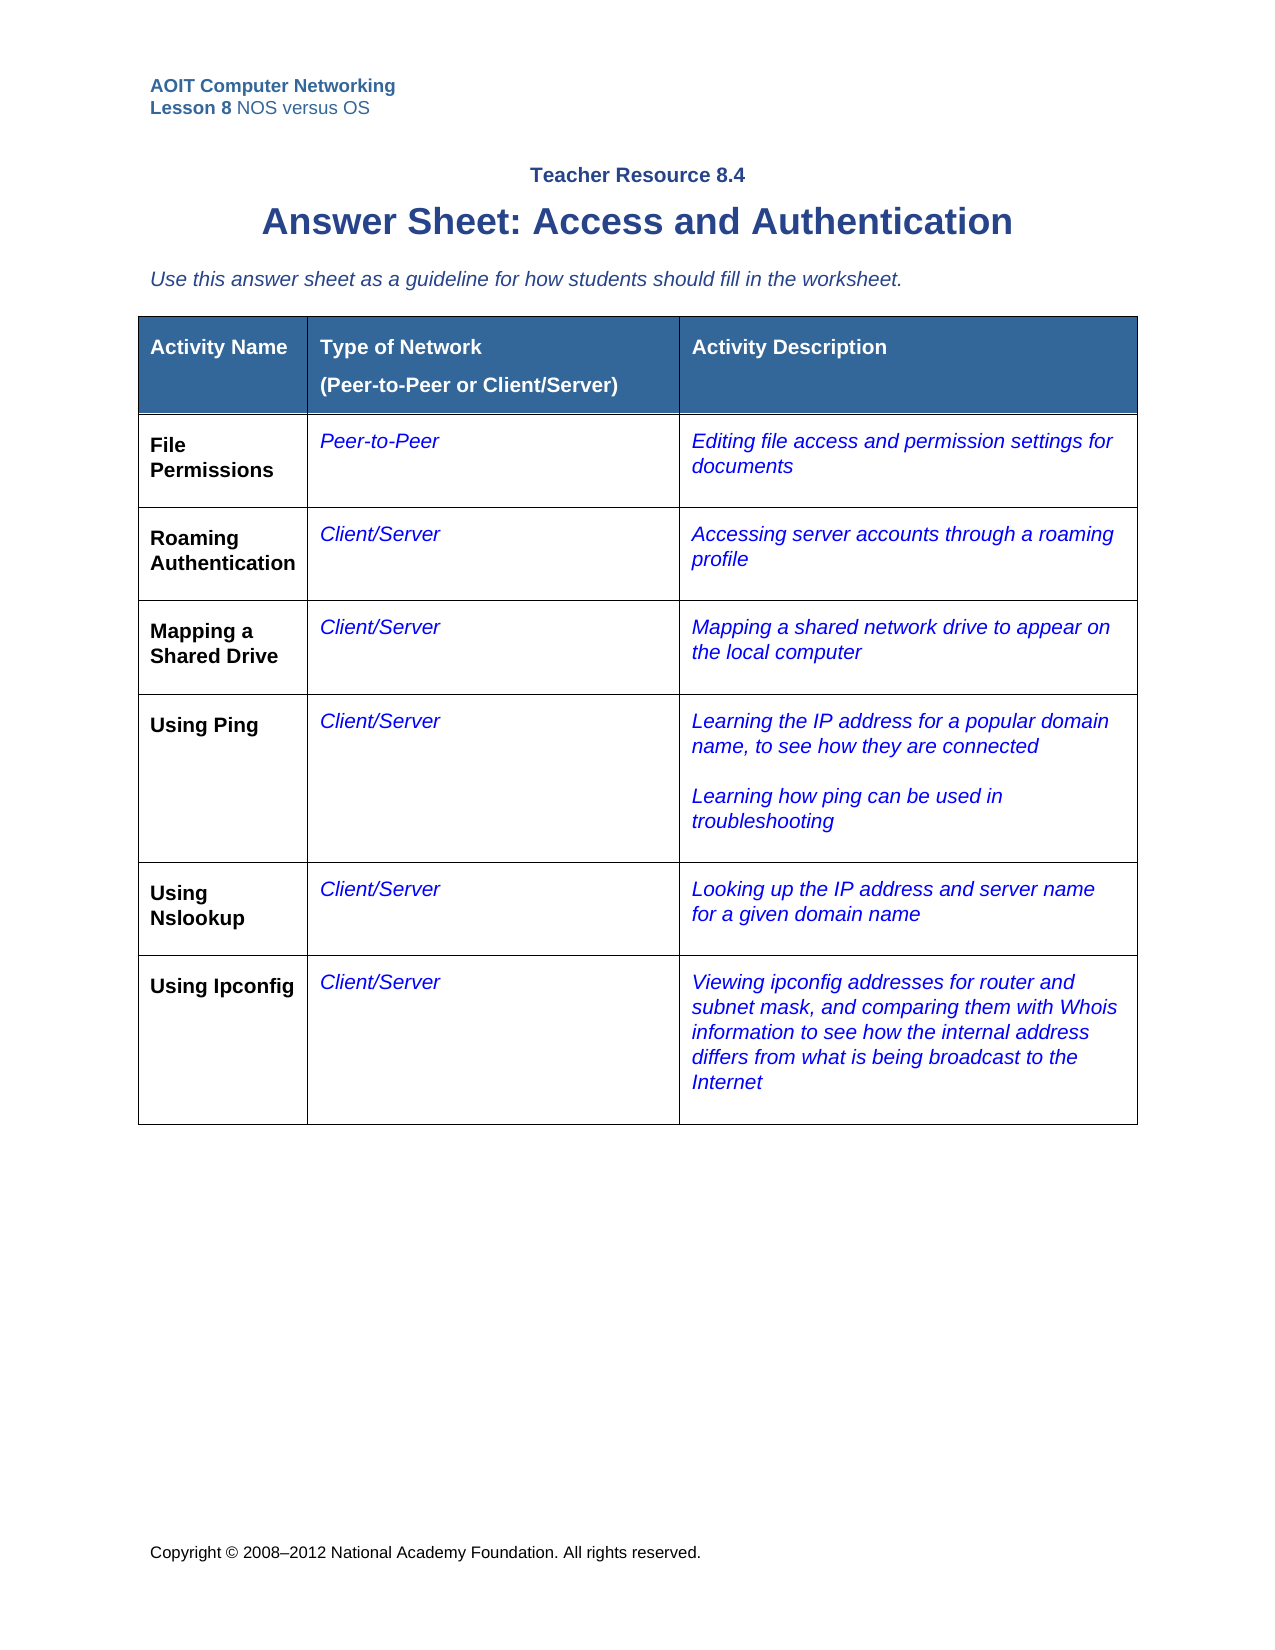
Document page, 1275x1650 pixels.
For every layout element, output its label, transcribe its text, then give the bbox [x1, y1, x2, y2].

table_cell File Permissions [139, 415, 307, 507]
table_cell Client/Server [308, 695, 679, 862]
table_cell Roaming Authentication [139, 508, 307, 600]
table_cell Learning the IP address for a popular domain name, to see how they are connected Learning how ping can be used in troubleshooting [680, 695, 1137, 862]
table_cell Viewing ipconfig addresses for router and subnet mask, and comparing them with Whois information to see how the internal address differs from what is being broadcast to the Internet [680, 956, 1137, 1123]
title Answer Sheet: Access and Authentication [150, 199, 1125, 242]
table_header Type of Network (Peer-to-Peer or Client/Server) [308, 317, 679, 413]
table_cell Client/Server [308, 956, 679, 1123]
table_cell Mapping a shared network drive to appear on the local computer [680, 601, 1137, 693]
table_cell Mapping a Shared Drive [139, 601, 307, 693]
table_cell Accessing server accounts through a roaming profile [680, 508, 1137, 600]
table_cell Using Ipconfig [139, 956, 307, 1123]
text Teacher Resource 8.4 [150, 162, 1125, 186]
table_cell Peer-to-Peer [308, 415, 679, 507]
table_cell Using Nslookup [139, 863, 307, 955]
table_cell Looking up the IP address and server name for a given domain name [680, 863, 1137, 955]
table_cell Client/Server [308, 601, 679, 693]
table_cell Client/Server [308, 508, 679, 600]
table_header Activity Description [680, 317, 1137, 413]
table_cell Client/Server [308, 863, 679, 955]
table_cell Editing file access and permission settings for documents [680, 415, 1137, 507]
table_cell Using Ping [139, 695, 307, 862]
text Use this answer sheet as a guideline for how students should fill in the worksheet. [150, 267, 1125, 291]
table_header Activity Name [139, 317, 307, 413]
